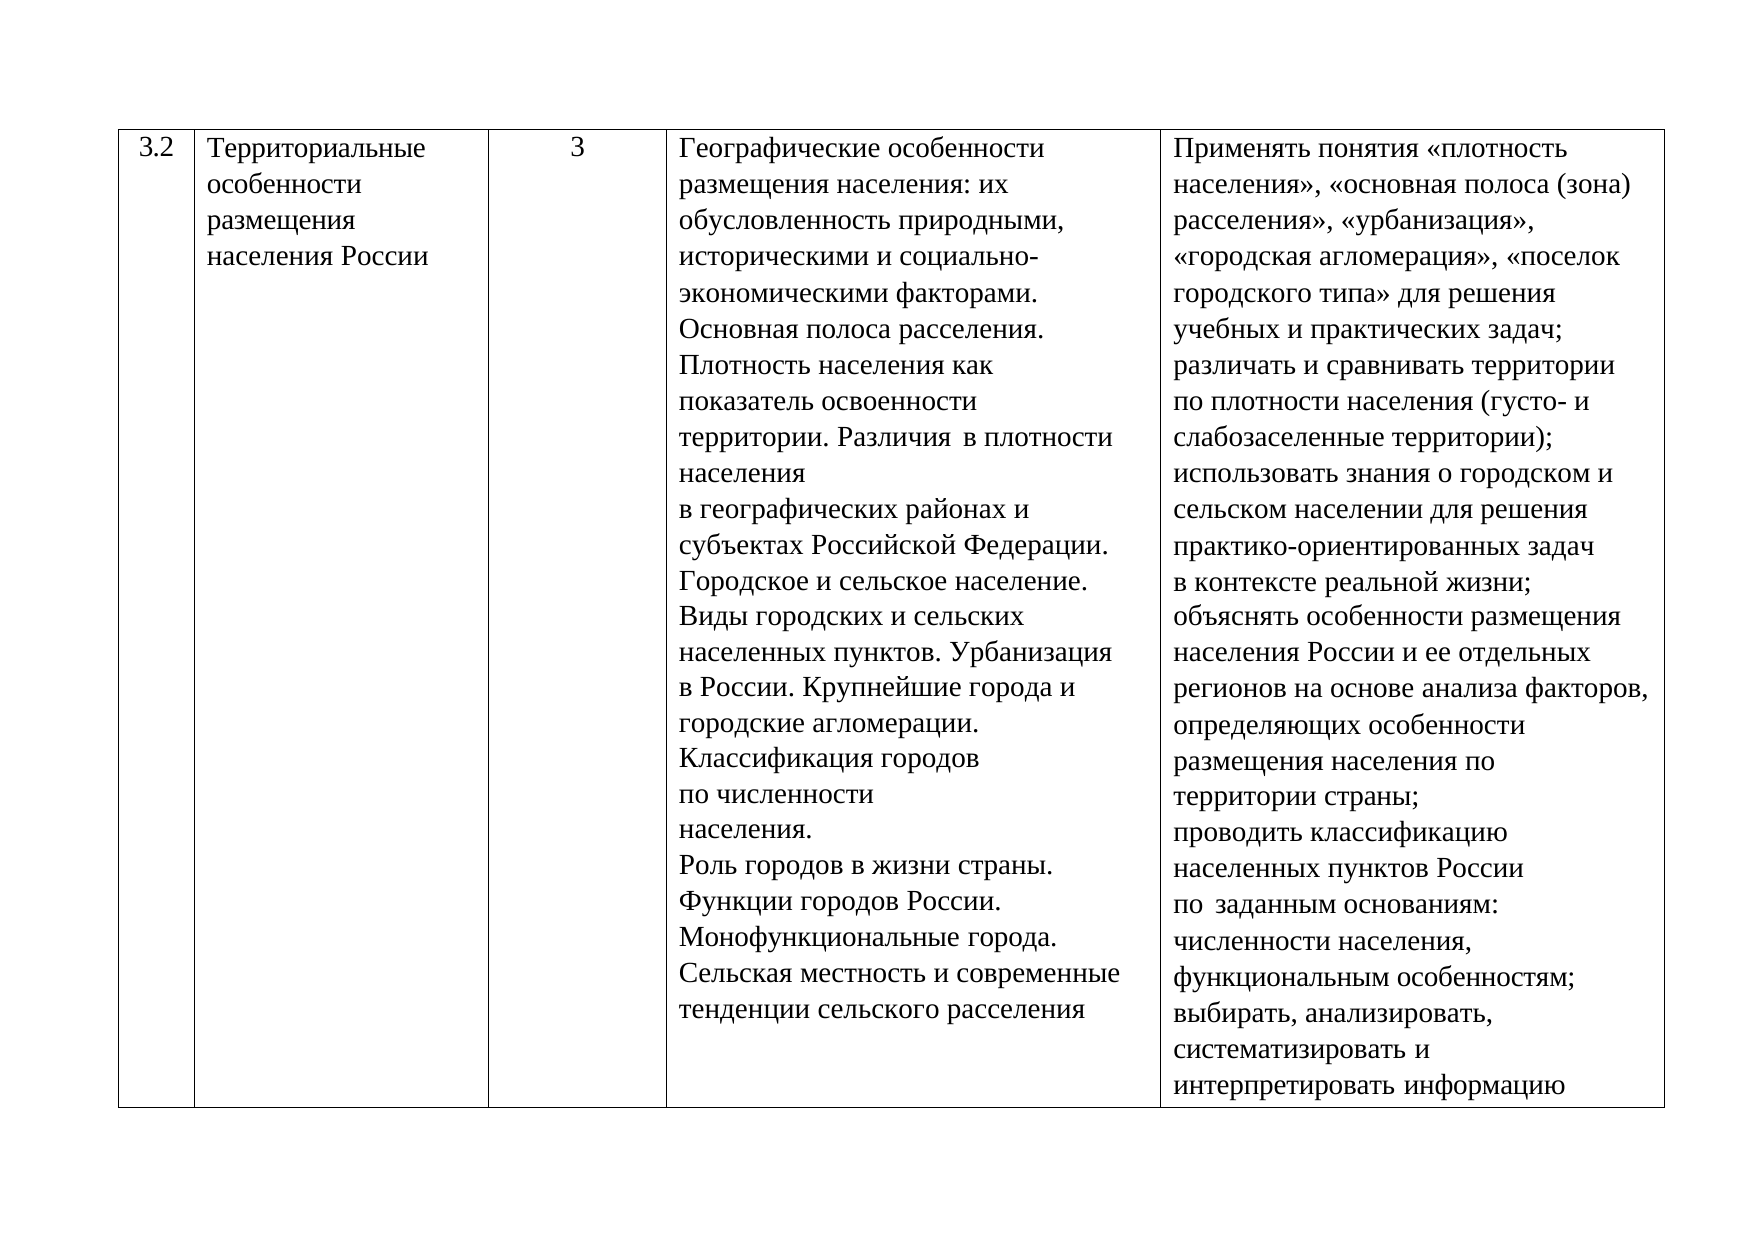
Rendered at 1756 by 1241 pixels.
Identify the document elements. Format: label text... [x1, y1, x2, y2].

table_header Применять понятия «плотность населения», «основная полоса (зона) расселения», «урбанизация», «городская агломерация», «поселок городского типа» для решения учебных и практических задач; различать и сравнивать территории по плотности населения (густо- и слабозаселенные территории); использовать знания о городском и сельском населении для решения практико-ориентированных задач в контексте реальной жизни; объяснять особенности размещения населения России и ее отдельных регионов на основе анализа факторов, определяющих особенности размещения населения по территории страны; проводить классификацию населенных пунктов России по заданным основаниям: численности населения, функциональным особенностям; выбирать, анализировать, систематизировать и интерпретировать информацию [1161, 130, 1664, 1107]
table_header 3 [489, 130, 666, 1107]
table_header Географические особенности размещения населения: их обусловленность природными, историческими и социально- экономическими факторами. Основная полоса расселения. Плотность населения как показатель освоенности территории. Различия в плотности населения в географических районах и субъектах Российской Федерации. Городское и сельское население. Виды городских и сельских населенных пунктов. Урбанизация в России. Крупнейшие города и городские агломерации. Классификация городов по численности населения. Роль городов в жизни страны. Функции городов России. Монофункциональные города. Сельская местность и современные тенденции сельского расселения [667, 130, 1160, 1107]
table_header Территориальные особенности размещения населения России [195, 130, 488, 1107]
table_header 3.2 [119, 130, 194, 1107]
